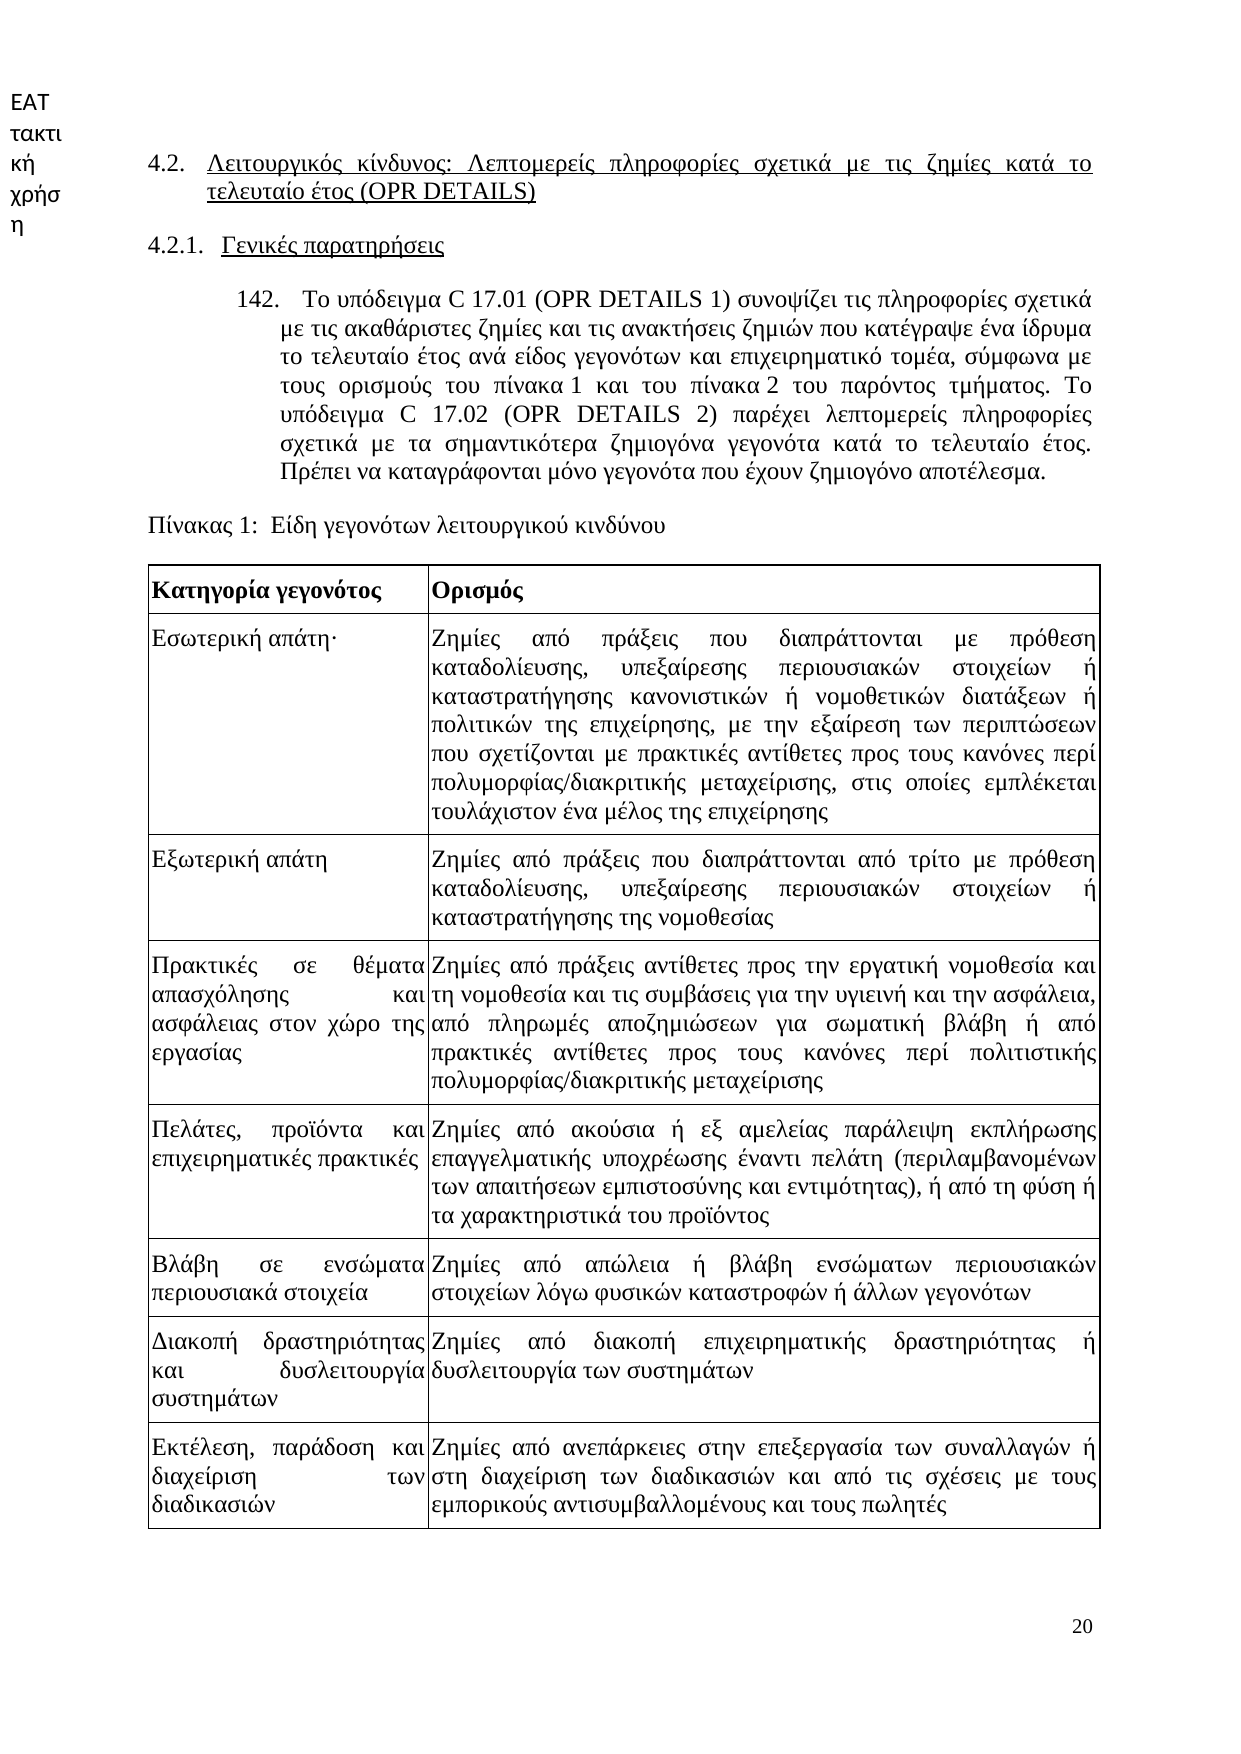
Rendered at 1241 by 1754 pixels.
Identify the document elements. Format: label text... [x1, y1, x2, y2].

table_header Κατηγορία γεγονότος [149, 566, 428, 613]
table_cell Εσωτερική απάτη· [149, 614, 428, 834]
list Το υπόδειγμα C 17.01 (OPR DETAILS 1) συνοψίζει τις πληροφορίες σχετικά με τις ακαθάριστες ζημίες και τις ανακτήσεις ζημιών που κατέγραψε ένα ίδρυμα το τελευταίο έτος ανά είδος γεγονότων και επιχειρηματικό τομέα, σύμφωνα με τους ορισμούς του πίνακα 1 και του πίνακα 2 του παρόντος τμήματος. Το υπόδειγμα C 17.02 (OPR DETAILS 2) παρέχει λεπτομερείς πληροφορίες σχετικά με τα σημαντικότερα ζημιογόνα γεγονότα κατά το τελευταίο έτος. Πρέπει να καταγράφονται μόνο γεγονότα που έχουν ζημιογόνο αποτέλεσμα. [236, 284, 1093, 485]
table_header Ορισμός [429, 566, 1099, 613]
table_cell Ζημίες από ανεπάρκειες στην επεξεργασία των συναλλαγών ή στη διαχείριση των διαδικασιών και από τις σχέσεις με τους εμπορικούς αντισυμβαλλομένους και τους πωλητές [429, 1423, 1099, 1528]
list Γενικές παρατηρήσεις [148, 230, 1093, 259]
table_cell Πρακτικές σε θέματα απασχόλησης και ασφάλειας στον χώρο της εργασίας [149, 941, 428, 1103]
table_cell Ζημίες από πράξεις αντίθετες προς την εργατική νομοθεσία και τη νομοθεσία και τις συμβάσεις για την υγιεινή και την ασφάλεια, από πληρωμές αποζημιώσεων για σωματική βλάβη ή από πρακτικές αντίθετες προς τους κανόνες περί πολιτιστικής πολυμορφίας/διακριτικής μεταχείρισης [429, 941, 1099, 1103]
table_cell Πελάτες, προϊόντα και επιχειρηματικές πρακτικές [149, 1105, 428, 1238]
table_cell Βλάβη σε ενσώματα περιουσιακά στοιχεία [149, 1239, 428, 1316]
table_cell Εξωτερική απάτη [149, 835, 428, 940]
table_cell Διακοπή δραστηριότητας και δυσλειτουργία συστημάτων [149, 1317, 428, 1422]
list Πίνακας 1: Είδη γεγονότων λειτουργικού κινδύνου [148, 510, 1093, 539]
table_cell Ζημίες από πράξεις που διαπράττονται από τρίτο με πρόθεση καταδολίευσης, υπεξαίρεσης περιουσιακών στοιχείων ή καταστρατήγησης της νομοθεσίας [429, 835, 1099, 940]
table_cell Ζημίες από διακοπή επιχειρηματικής δραστηριότητας ή δυσλειτουργία των συστημάτων [429, 1317, 1099, 1422]
table_cell Ζημίες από απώλεια ή βλάβη ενσώματων περιουσιακών στοιχείων λόγω φυσικών καταστροφών ή άλλων γεγονότων [429, 1239, 1099, 1316]
list Λειτουργικός κίνδυνος: Λεπτομερείς πληροφορίες σχετικά με τις ζημίες κατά το τελευταίο έτος (OPR DETAILS) [148, 148, 1093, 205]
table_cell Ζημίες από πράξεις που διαπράττονται με πρόθεση καταδολίευσης, υπεξαίρεσης περιουσιακών στοιχείων ή καταστρατήγησης κανονιστικών ή νομοθετικών διατάξεων ή πολιτικών της επιχείρησης, με την εξαίρεση των περιπτώσεων που σχετίζονται με πρακτικές αντίθετες προς τους κανόνες περί πολυμορφίας/διακριτικής μεταχείρισης, στις οποίες εμπλέκεται τουλάχιστον ένα μέλος της επιχείρησης [429, 614, 1099, 834]
table_cell Εκτέλεση, παράδοση και διαχείριση των διαδικασιών [149, 1423, 428, 1528]
table_cell Ζημίες από ακούσια ή εξ αμελείας παράλειψη εκπλήρωσης επαγγελματικής υποχρέωσης έναντι πελάτη (περιλαμβανομένων των απαιτήσεων εμπιστοσύνης και εντιμότητας), ή από τη φύση ή τα χαρακτηριστικά του προϊόντος [429, 1105, 1099, 1238]
